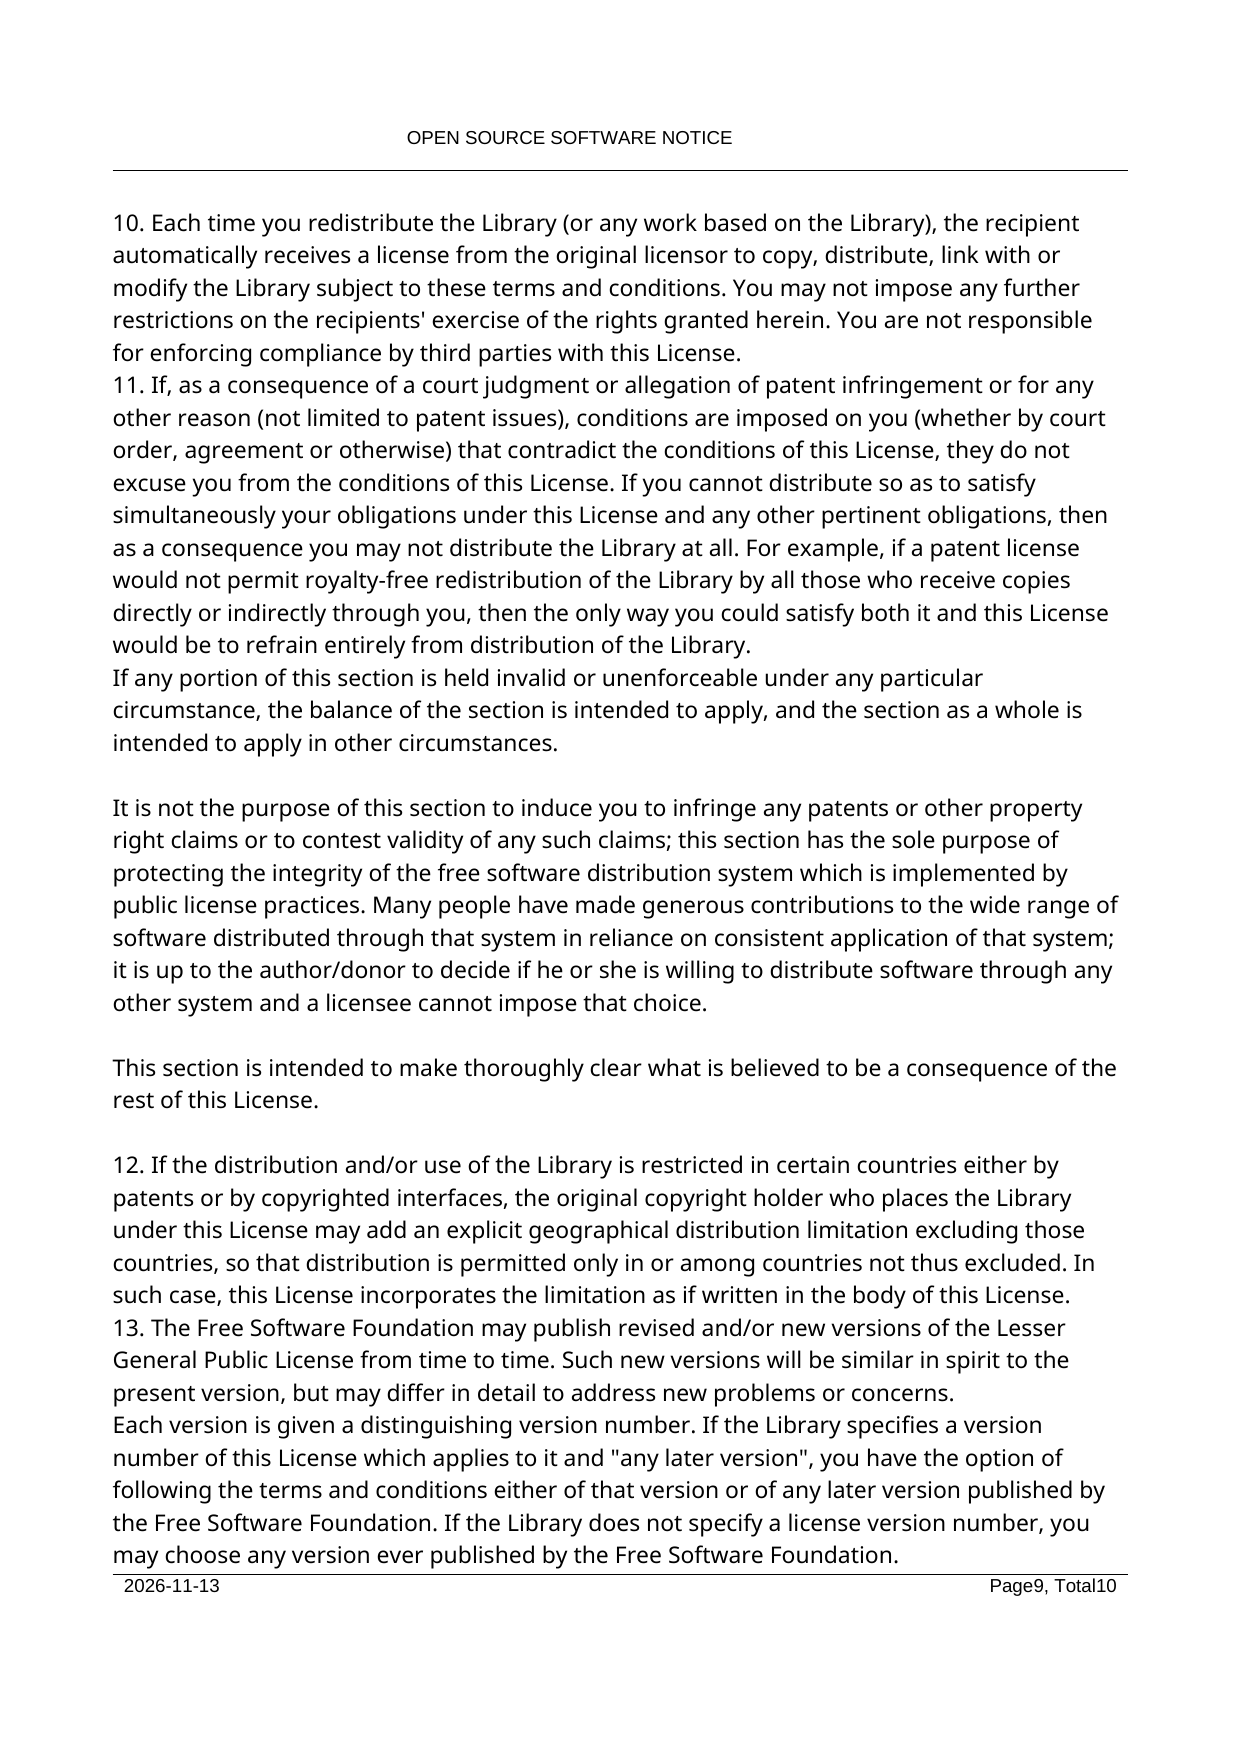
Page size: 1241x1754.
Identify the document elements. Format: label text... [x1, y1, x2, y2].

text 10. Each time you redistribute the Library (or any work based on the Library), the recipient automatically receives a license from the original licensor to copy, distribute, link with or modify the Library subject to these terms and conditions. You may not impose any further restrictions on the recipients' exercise of the rights granted herein. You are not responsible for enforcing compliance by third parties with this License. [112, 206, 1128, 369]
text 11. If, as a consequence of a court judgment or allegation of patent infringement or for any other reason (not limited to patent issues), conditions are imposed on you (whether by court order, agreement or otherwise) that contradict the conditions of this License, they do not excuse you from the conditions of this License. If you cannot distribute so as to satisfy simultaneously your obligations under this License and any other pertinent obligations, then as a consequence you may not distribute the Library at all. For example, if a patent license would not permit royalty-free redistribution of the Library by all those who receive copies directly or indirectly through you, then the only way you could satisfy both it and this License would be to refrain entirely from distribution of the Library. [112, 369, 1128, 661]
text Each version is given a distinguishing version number. If the Library specifies a version number of this License which applies to it and "any later version", you have the option of following the terms and conditions either of that version or of any later version published by the Free Software Foundation. If the Library does not specify a license version number, you may choose any version ever published by the Free Software Foundation. [112, 1409, 1128, 1571]
text This section is intended to make thoroughly clear what is believed to be a consequence of the rest of this License. [112, 1051, 1128, 1116]
text 13. The Free Software Foundation may publish revised and/or new versions of the Lesser General Public License from time to time. Such new versions will be similar in spirit to the present version, but may differ in detail to address new problems or concerns. [112, 1311, 1128, 1409]
text It is not the purpose of this section to induce you to infringe any patents or other property right claims or to contest validity of any such claims; this section has the sole purpose of protecting the integrity of the free software distribution system which is implemented by public license practices. Many people have made generous contributions to the wide range of software distributed through that system in reliance on consistent application of that system; it is up to the author/donor to decide if he or she is willing to distribute software through any other system and a licensee cannot impose that choice. [112, 791, 1128, 1019]
text 12. If the distribution and/or use of the Library is restricted in certain countries either by patents or by copyrighted interfaces, the original copyright holder who places the Library under this License may add an explicit geographical distribution limitation excluding those countries, so that distribution is permitted only in or among countries not thus excluded. In such case, this License incorporates the limitation as if written in the body of this License. [112, 1149, 1128, 1311]
text If any portion of this section is held invalid or unenforceable under any particular circumstance, the balance of the section is intended to apply, and the section as a whole is intended to apply in other circumstances. [112, 661, 1128, 759]
